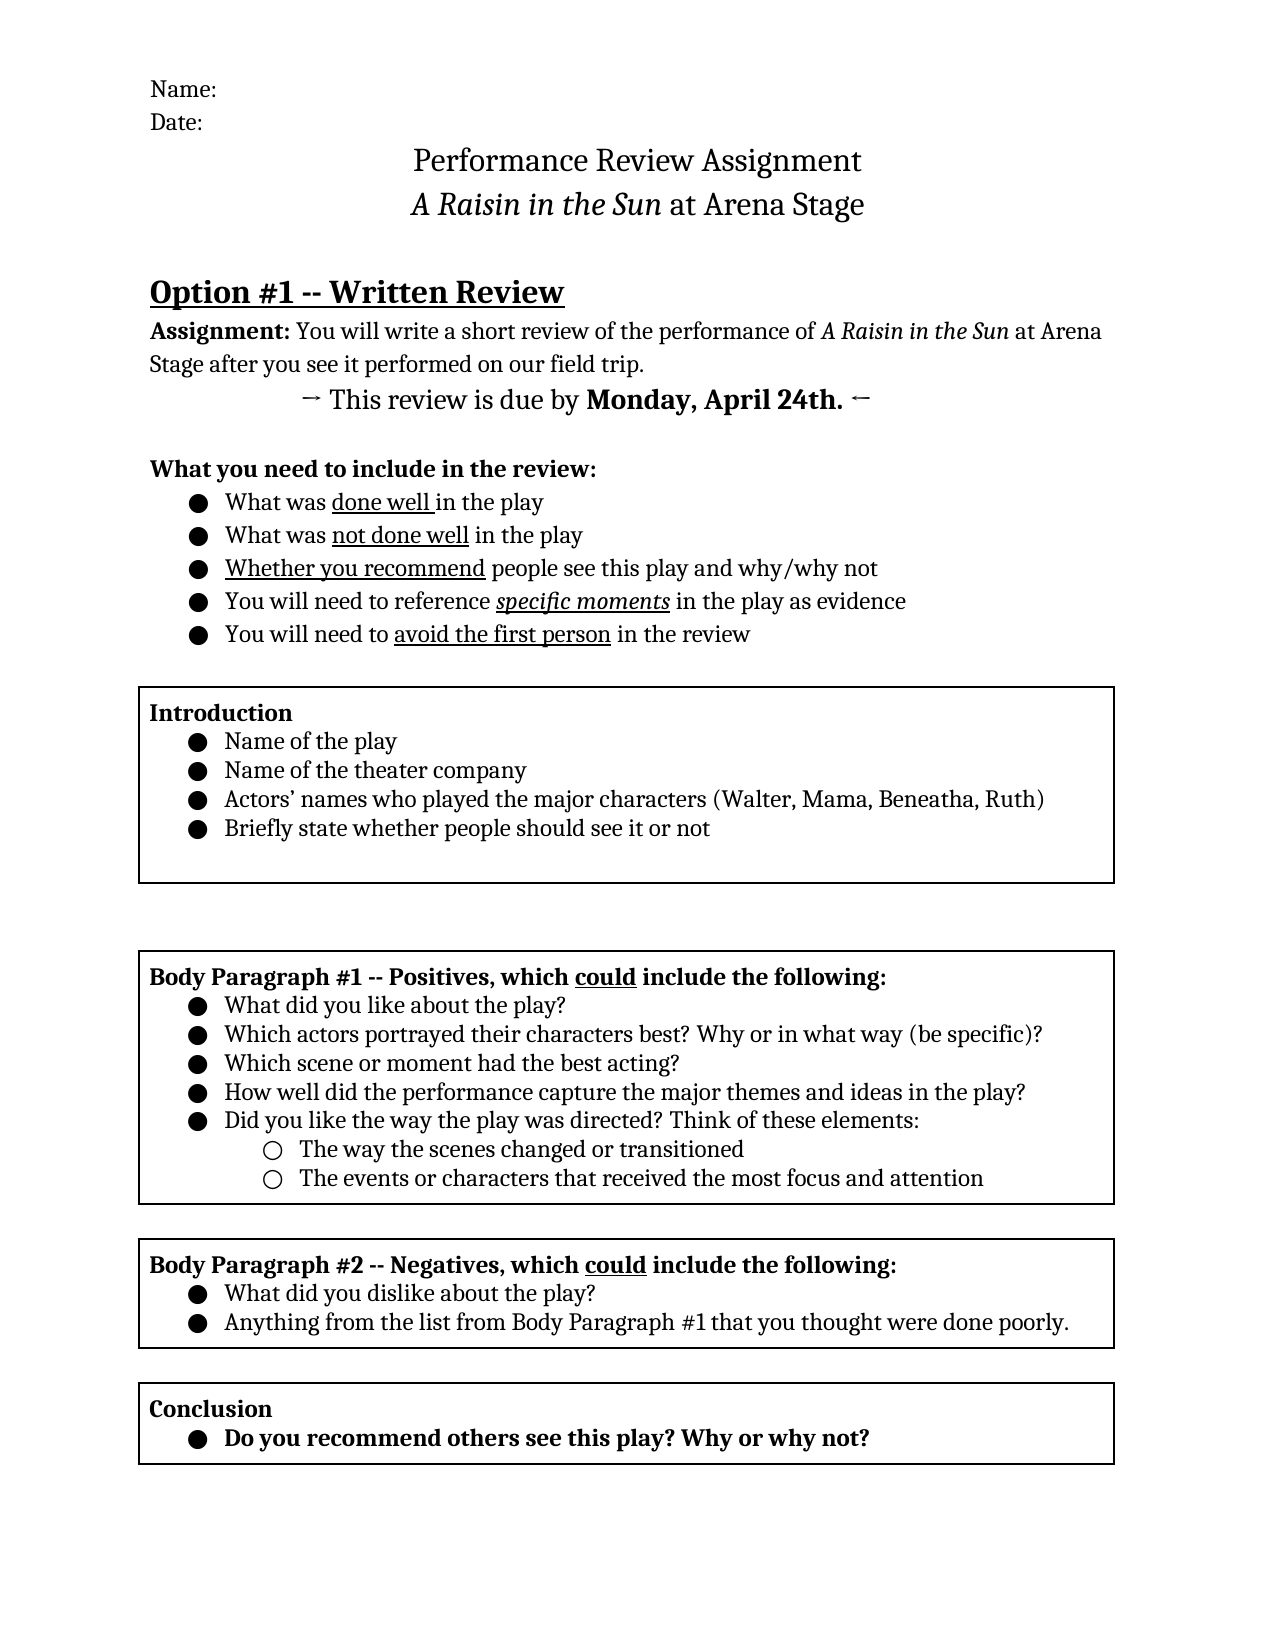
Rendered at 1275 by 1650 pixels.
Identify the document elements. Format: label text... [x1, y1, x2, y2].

list What was done well in the play [187, 488, 1125, 517]
text A Raisin in the Sun at Arena Stage [150, 185, 1125, 223]
list Whether you recommend people see this play and why/why not [187, 554, 1125, 583]
table_header Conclusion Do you recommend others see this play? Why or why not? [140, 1384, 1113, 1463]
text Date: [150, 108, 1125, 137]
text → This review is due by Monday, April 24th. ← [225, 383, 1125, 417]
text Assignment: You will write a short review of the performance of A Raisin in the Sun at Arena Stage after you see it performed on our field trip. [150, 317, 1125, 379]
text Performance Review Assignment [150, 141, 1125, 179]
text Name: [150, 75, 1125, 104]
table_header Introduction Name of the play Name of the theater company Actors’ names who played the major characters (Walter, Mama, Beneatha, Ruth) Briefly state whether people should see it or not [140, 688, 1113, 882]
list You will need to reference specific moments in the play as evidence [187, 587, 1125, 616]
table_header Body Paragraph #1 -- Positives, which could include the following: What did you like about the play? Which actors portrayed their characters best? Why or in what way (be specific)? Which scene or moment had the best acting? How well did the performance capture the major themes and ideas in the play? Did you like the way the play was directed? Think of these elements: The way the scenes changed or transitioned The events or characters that received the most focus and attention [140, 952, 1113, 1203]
table_header Body Paragraph #2 -- Negatives, which could include the following: What did you dislike about the play? Anything from the list from Body Paragraph #1 that you thought were done poorly. [140, 1240, 1113, 1347]
text Option #1 -- Written Review [150, 273, 1125, 312]
list You will need to avoid the first person in the review [187, 620, 1125, 649]
text What you need to include in the review: [150, 455, 1125, 484]
list What was not done well in the play [187, 521, 1125, 550]
